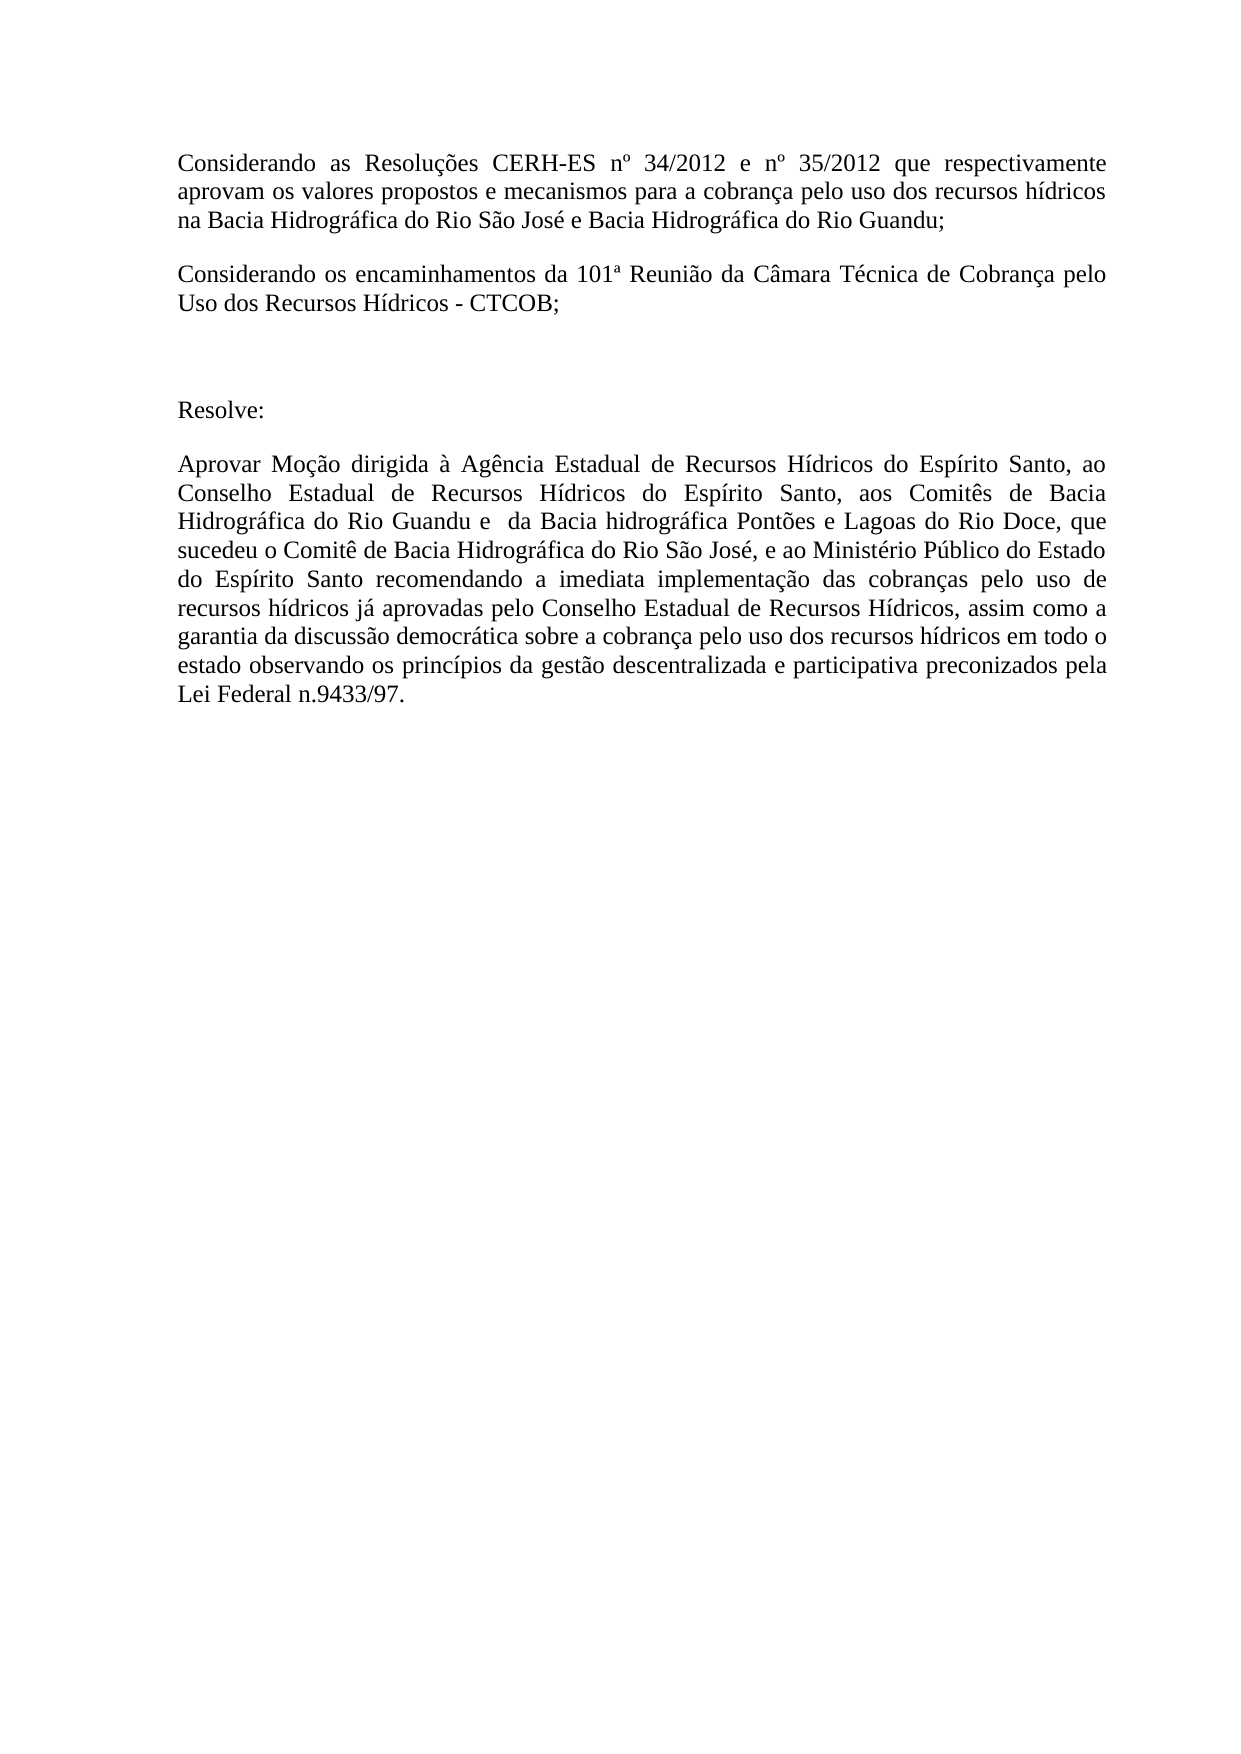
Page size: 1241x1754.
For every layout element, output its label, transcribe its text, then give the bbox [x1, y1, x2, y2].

text Aprovar Moção dirigida à Agência Estadual de Recursos Hídricos do Espírito Santo, ao Conselho Estadual de Recursos Hídricos do Espírito Santo, aos Comitês de Bacia Hidrográfica do Rio Guandu e da Bacia hidrográfica Pontões e Lagoas do Rio Doce, que sucedeu o Comitê de Bacia Hidrográfica do Rio São José, e ao Ministério Público do Estado do Espírito Santo recomendando a imediata implementação das cobranças pelo uso de recursos hídricos já aprovadas pelo Conselho Estadual de Recursos Hídricos, assim como a garantia da discussão democrática sobre a cobrança pelo uso dos recursos hídricos em todo o estado observando os princípios da gestão descentralizada e participativa preconizados pela Lei Federal n.9433/97. [177, 449, 1107, 708]
text Considerando as Resoluções CERH-ES nº 34/2012 e nº 35/2012 que respectivamente aprovam os valores propostos e mecanismos para a cobrança pelo uso dos recursos hídricos na Bacia Hidrográfica do Rio São José e Bacia Hidrográfica do Rio Guandu; [177, 148, 1107, 234]
text Resolve: [177, 395, 1107, 424]
text Considerando os encaminhamentos da 101ª Reunião da Câmara Técnica de Cobrança pelo Uso dos Recursos Hídricos - CTCOB; [177, 259, 1107, 316]
